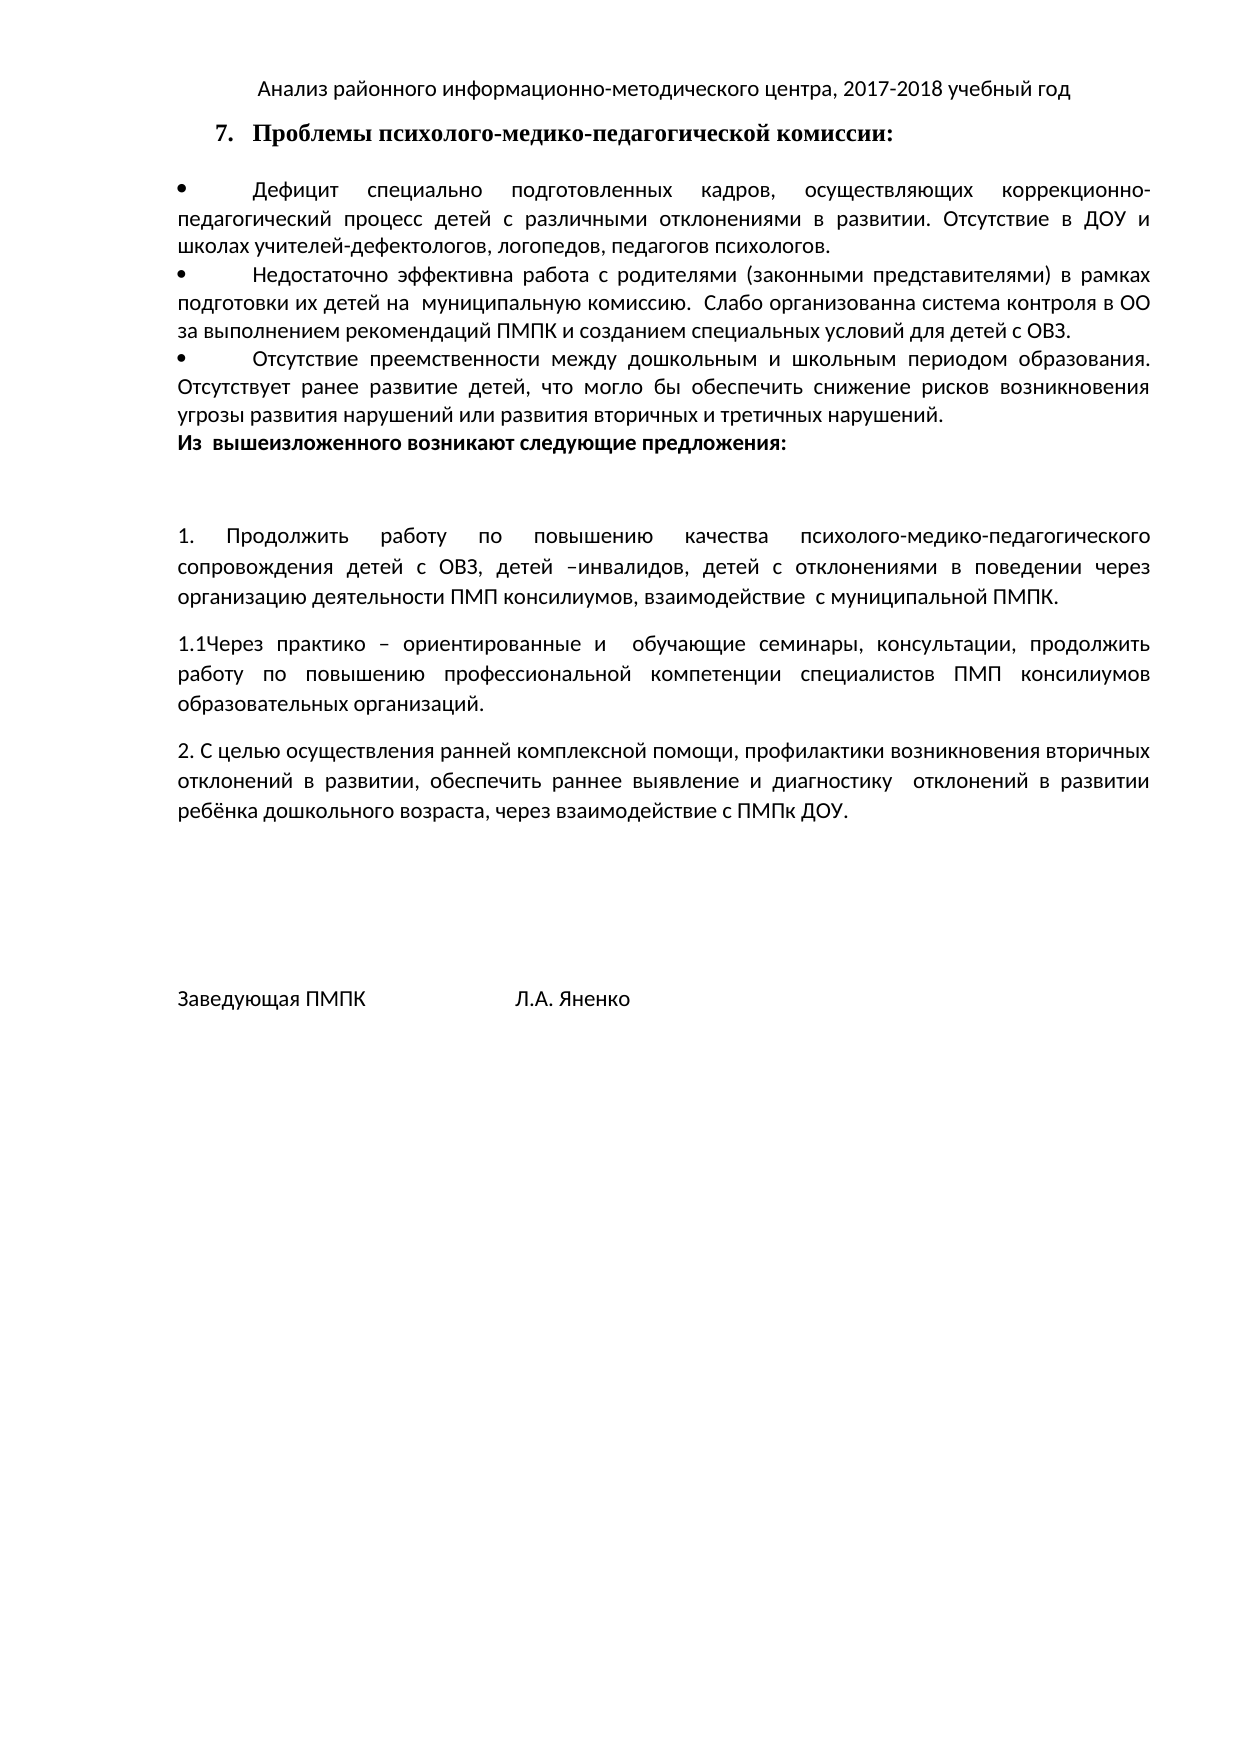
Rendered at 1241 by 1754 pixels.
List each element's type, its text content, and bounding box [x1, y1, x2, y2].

list Проблемы психолого-медико-педагогической комиссии: [215, 118, 1152, 147]
text 1.1Через практико – ориентированные и обучающие семинары, консультации, продолжить работу по повышению профессиональной компетенции специалистов ПМП консилиумов образовательных организаций. [177, 629, 1152, 717]
text 1. Продолжить работу по повышению качества психолого-медико-педагогического сопровождения детей с ОВЗ, детей –инвалидов, детей с отклонениями в поведении через организацию деятельности ПМП консилиумов, взаимодействие с муниципальной ПМПК. [177, 522, 1152, 610]
text Из вышеизложенного возникают следующие предложения: [177, 428, 1152, 456]
list Недостаточно эффективна работа с родителями (законными представителями) в рамках подготовки их детей на муниципальную комиссию. Слабо организованна система контроля в ОО за выполнением рекомендаций ПМПК и созданием специальных условий для детей с ОВЗ. [177, 260, 1152, 344]
list Дефицит специально подготовленных кадров, осуществляющих коррекционно-педагогический процесс детей с различными отклонениями в развитии. Отсутствие в ДОУ и школах учителей-дефектологов, логопедов, педагогов психологов. [177, 176, 1152, 260]
text 2. С целью осуществления ранней комплексной помощи, профилактики возникновения вторичных отклонений в развитии, обеспечить раннее выявление и диагностику отклонений в развитии ребёнка дошкольного возраста, через взаимодействие с ПМПк ДОУ. [177, 736, 1152, 824]
text Заведующая ПМПК Л.А. Яненко [177, 984, 1152, 1012]
list Отсутствие преемственности между дошкольным и школьным периодом образования. Отсутствует ранее развитие детей, что могло бы обеспечить снижение рисков возникновения угрозы развития нарушений или развития вторичных и третичных нарушений. [177, 344, 1152, 428]
